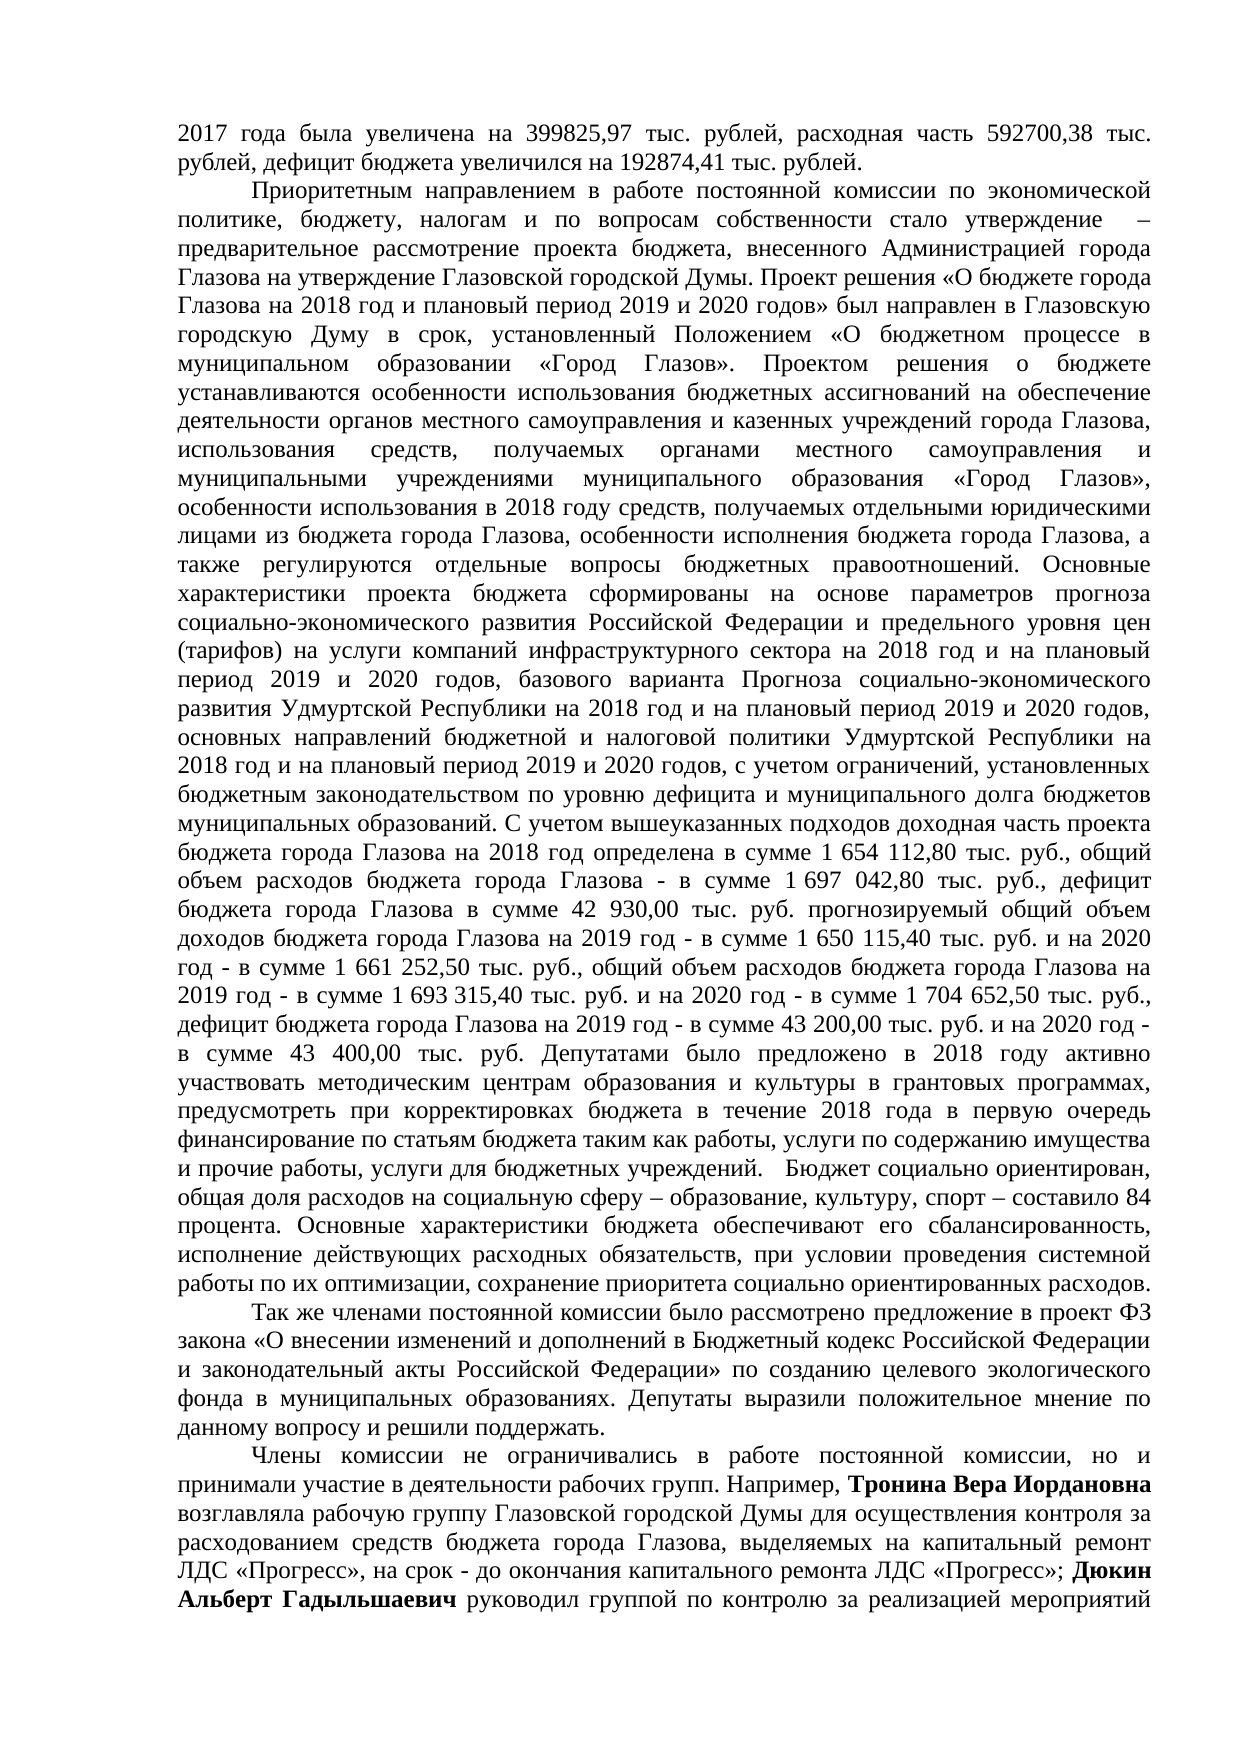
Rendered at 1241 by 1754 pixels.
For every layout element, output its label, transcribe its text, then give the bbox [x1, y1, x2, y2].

text Приоритетным направлением в работе постоянной комиссии по экономической политике, бюджету, налогам и по вопросам собственности стало утверждение – предварительное рассмотрение проекта бюджета, внесенного Администрацией города Глазова на утверждение Глазовской городской Думы. Проект решения «О бюджете города Глазова на 2018 год и плановый период 2019 и 2020 годов» был направлен в Глазовскую городскую Думу в срок, установленный Положением «О бюджетном процессе в муниципальном образовании «Город Глазов». Проектом решения о бюджете устанавливаются особенности использования бюджетных ассигнований на обеспечение деятельности органов местного самоуправления и казенных учреждений города Глазова, использования средств, получаемых органами местного самоуправления и муниципальными учреждениями муниципального образования «Город Глазов», особенности использования в 2018 году средств, получаемых отдельными юридическими лицами из бюджета города Глазова, особенности исполнения бюджета города Глазова, а также регулируются отдельные вопросы бюджетных правоотношений. Основные характеристики проекта бюджета сформированы на основе параметров прогноза социально-экономического развития Российской Федерации и предельного уровня цен (тарифов) на услуги компаний инфраструктурного сектора на 2018 год и на плановый период 2019 и 2020 годов, базового варианта Прогноза социально-экономического развития Удмуртской Республики на 2018 год и на плановый период 2019 и 2020 годов, основных направлений бюджетной и налоговой политики Удмуртской Республики на 2018 год и на плановый период 2019 и 2020 годов, с учетом ограничений, установленных бюджетным законодательством по уровню дефицита и муниципального долга бюджетов муниципальных образований. С учетом вышеуказанных подходов доходная часть проекта бюджета города Глазова на 2018 год определена в сумме 1 654 112,80 тыс. руб., общий объем расходов бюджета города Глазова - в сумме 1 697 042,80 тыс. руб., дефицит бюджета города Глазова в сумме 42 930,00 тыс. руб. прогнозируемый общий объем доходов бюджета города Глазова на 2019 год - в сумме 1 650 115,40 тыс. руб. и на 2020 год - в сумме 1 661 252,50 тыс. руб., общий объем расходов бюджета города Глазова на 2019 год - в сумме 1 693 315,40 тыс. руб. и на 2020 год - в сумме 1 704 652,50 тыс. руб., дефицит бюджета города Глазова на 2019 год - в сумме 43 200,00 тыс. руб. и на 2020 год - в сумме 43 400,00 тыс. руб. Депутатами было предложено в 2018 году активно участвовать методическим центрам образования и культуры в грантовых программах, предусмотреть при корректировках бюджета в течение 2018 года в первую очередь финансирование по статьям бюджета таким как работы, услуги по содержанию имущества и прочие работы, услуги для бюджетных учреждений. Бюджет социально ориентирован, общая доля расходов на социальную сферу – образование, культуру, спорт – составило 84 процента. Основные характеристики бюджета обеспечивают его сбалансированность, исполнение действующих расходных обязательств, при условии проведения системной работы по их оптимизации, сохранение приоритета социально ориентированных расходов. [177, 176, 1152, 1297]
text Так же членами постоянной комиссии было рассмотрено предложение в проект ФЗ закона «О внесении изменений и дополнений в Бюджетный кодекс Российской Федерации и законодательный акты Российской Федерации» по созданию целевого экологического фонда в муниципальных образованиях. Депутаты выразили положительное мнение по данному вопросу и решили поддержать. [177, 1297, 1152, 1441]
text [177, 1441, 1152, 1613]
